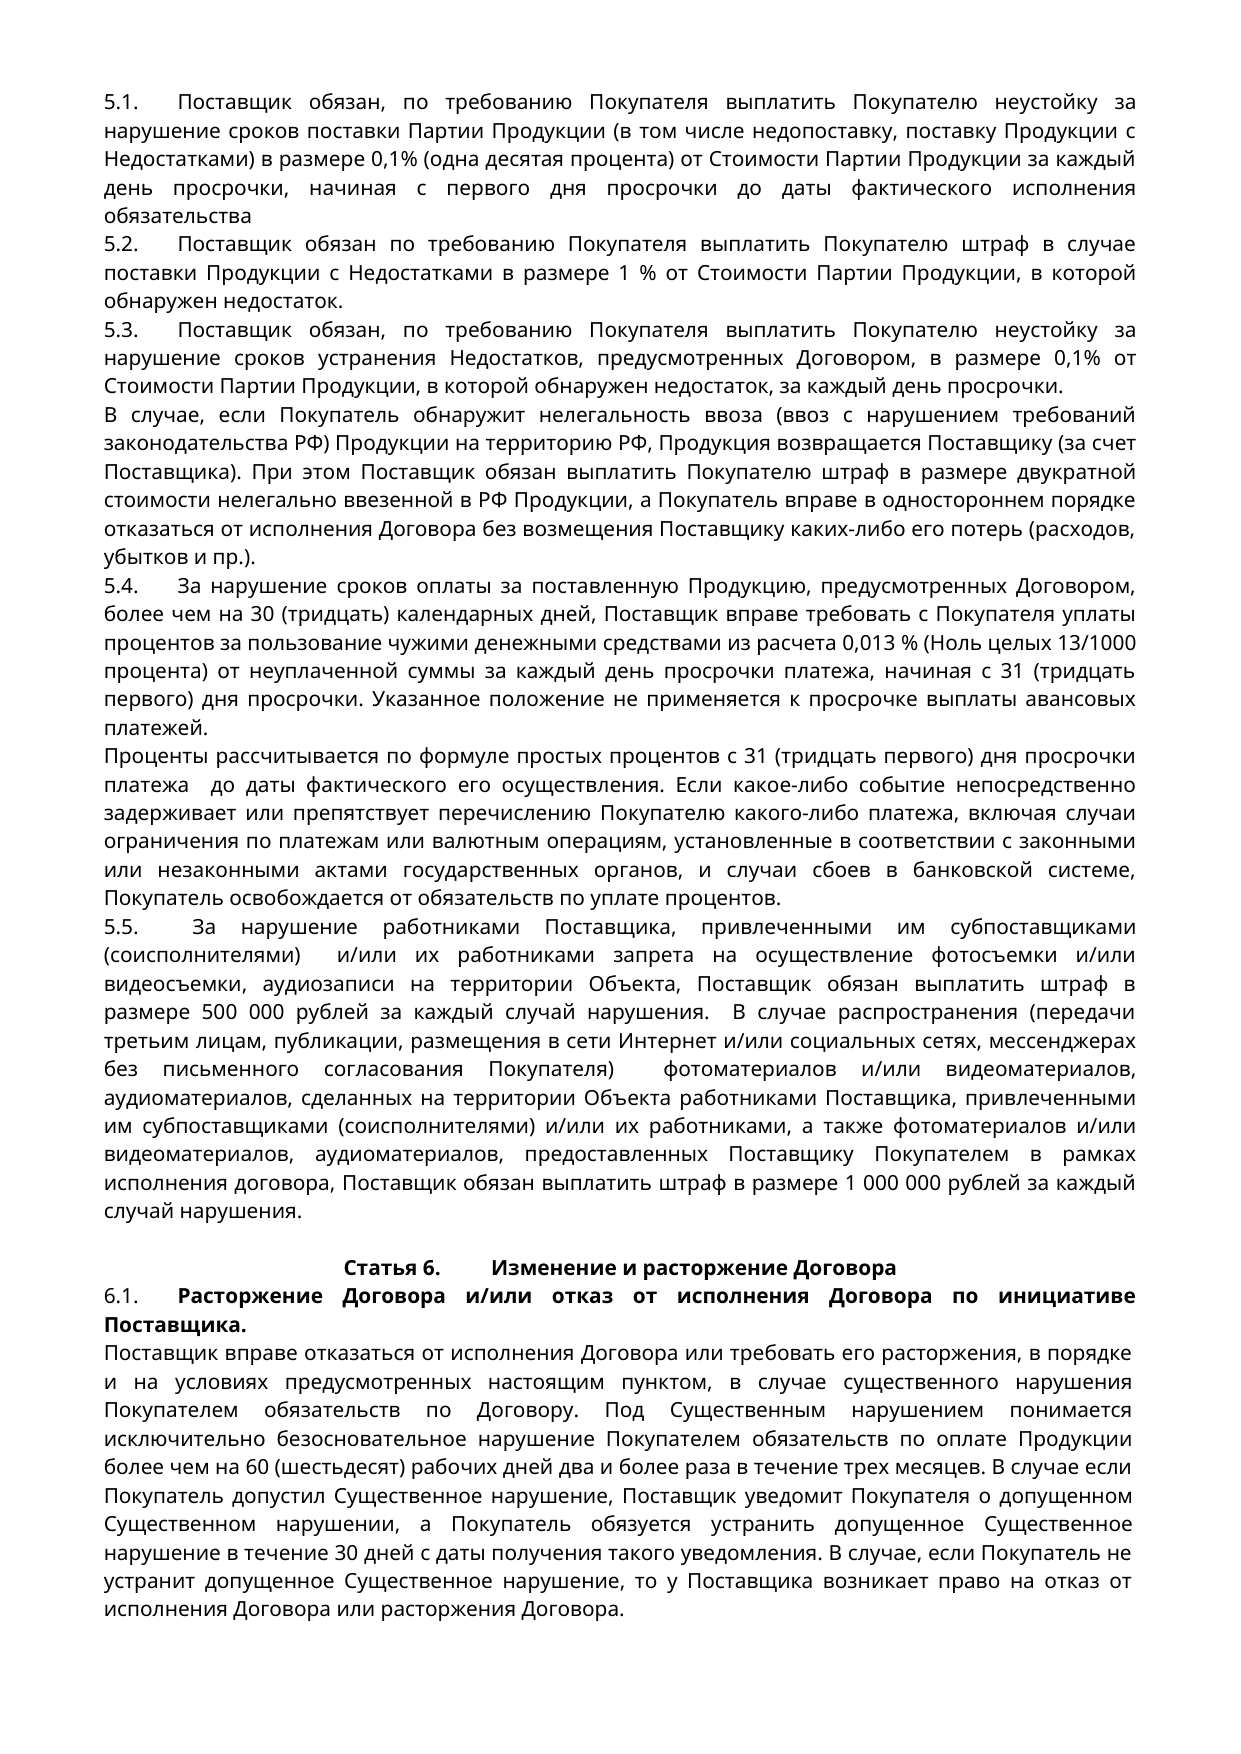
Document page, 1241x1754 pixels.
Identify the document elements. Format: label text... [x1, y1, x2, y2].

list Поставщик обязан по требованию Покупателя выплатить Покупателю штраф в случае поставки Продукции с Недостатками в размере 1 % от Стоимости Партии Продукции, в которой обнаружен недостаток. [103, 229, 1137, 315]
text В случае, если Покупатель обнаружит нелегальность ввоза (ввоз с нарушением требований законодательства РФ) Продукции на территорию РФ, Продукция возвращается Поставщику (за счет Поставщика). При этом Поставщик обязан выплатить Покупателю штраф в размере двукратной стоимости нелегально ввезенной в РФ Продукции, а Покупатель вправе в одностороннем порядке отказаться от исполнения Договора без возмещения Поставщику каких-либо его потерь (расходов, убытков и пр.). [103, 400, 1137, 571]
list Поставщик вправе отказаться от исполнения Договора или требовать его расторжения, в порядке и на условиях предусмотренных настоящим пунктом, в случае существенного нарушения Покупателем обязательств по Договору. Под Существенным нарушением понимается исключительно безосновательное нарушение Покупателем обязательств по оплате Продукции более чем на 60 (шестьдесят) рабочих дней два и более раза в течение трех месяцев. В случае если Покупатель допустил Существенное нарушение, Поставщик уведомит Покупателя о допущенном Существенном нарушении, а Покупатель обязуется устранить допущенное Существенное нарушение в течение 30 дней с даты получения такого уведомления. В случае, если Покупатель не устранит допущенное Существенное нарушение, то у Поставщика возникает право на отказ от исполнения Договора или расторжения Договора. [103, 1338, 1133, 1623]
list За нарушение работниками Поставщика, привлеченными им субпоставщиками (соисполнителями) и/или их работниками запрета на осуществление фотосъемки и/или видеосъемки, аудиозаписи на территории Объекта, Поставщик обязан выплатить штраф в размере 500 000 рублей за каждый случай нарушения. В случае распространения (передачи третьим лицам, публикации, размещения в сети Интернет и/или социальных сетях, мессенджерах без письменного согласования Покупателя) фотоматериалов и/или видеоматериалов, аудиоматериалов, сделанных на территории Объекта работниками Поставщика, привлеченными им субпоставщиками (соисполнителями) и/или их работниками, а также фотоматериалов и/или видеоматериалов, аудиоматериалов, предоставленных Поставщику Покупателем в рамках исполнения договора, Поставщик обязан выплатить штраф в размере 1 000 000 рублей за каждый случай нарушения. [103, 912, 1137, 1225]
list За нарушение сроков оплаты за поставленную Продукцию, предусмотренных Договором, более чем на 30 (тридцать) календарных дней, Поставщик вправе требовать с Покупателя уплаты процентов за пользование чужими денежными средствами из расчета 0,013 % (Ноль целых 13/1000 процента) от неуплаченной суммы за каждый день просрочки платежа, начиная с 31 (тридцать первого) дня просрочки. Указанное положение не применяется к просрочке выплаты авансовых платежей. [103, 571, 1137, 741]
text Проценты рассчитывается по формуле простых процентов с 31 (тридцать первого) дня просрочки платежа до даты фактического его осуществления. Если какое-либо событие непосредственно задерживает или препятствует перечислению Покупателю какого-либо платежа, включая случаи ограничения по платежам или валютным операциям, установленные в соответствии с законными или незаконными актами государственных органов, и случаи сбоев в банковской системе, Покупатель освобождается от обязательств по уплате процентов. [103, 741, 1137, 912]
list Изменение и расторжение Договора [103, 1253, 1137, 1282]
list Поставщик обязан, по требованию Покупателя выплатить Покупателю неустойку за нарушение сроков устранения Недостатков, предусмотренных Договором, в размере 0,1% от Стоимости Партии Продукции, в которой обнаружен недостаток, за каждый день просрочки. [103, 315, 1137, 400]
list Расторжение Договора и/или отказ от исполнения Договора по инициативе Поставщика. [103, 1282, 1137, 1338]
list Поставщик обязан, по требованию Покупателя выплатить Покупателю неустойку за нарушение сроков поставки Партии Продукции (в том числе недопоставку, поставку Продукции с Недостатками) в размере 0,1% (одна десятая процента) от Стоимости Партии Продукции за каждый день просрочки, начиная с первого дня просрочки до даты фактического исполнения обязательства [103, 87, 1137, 229]
